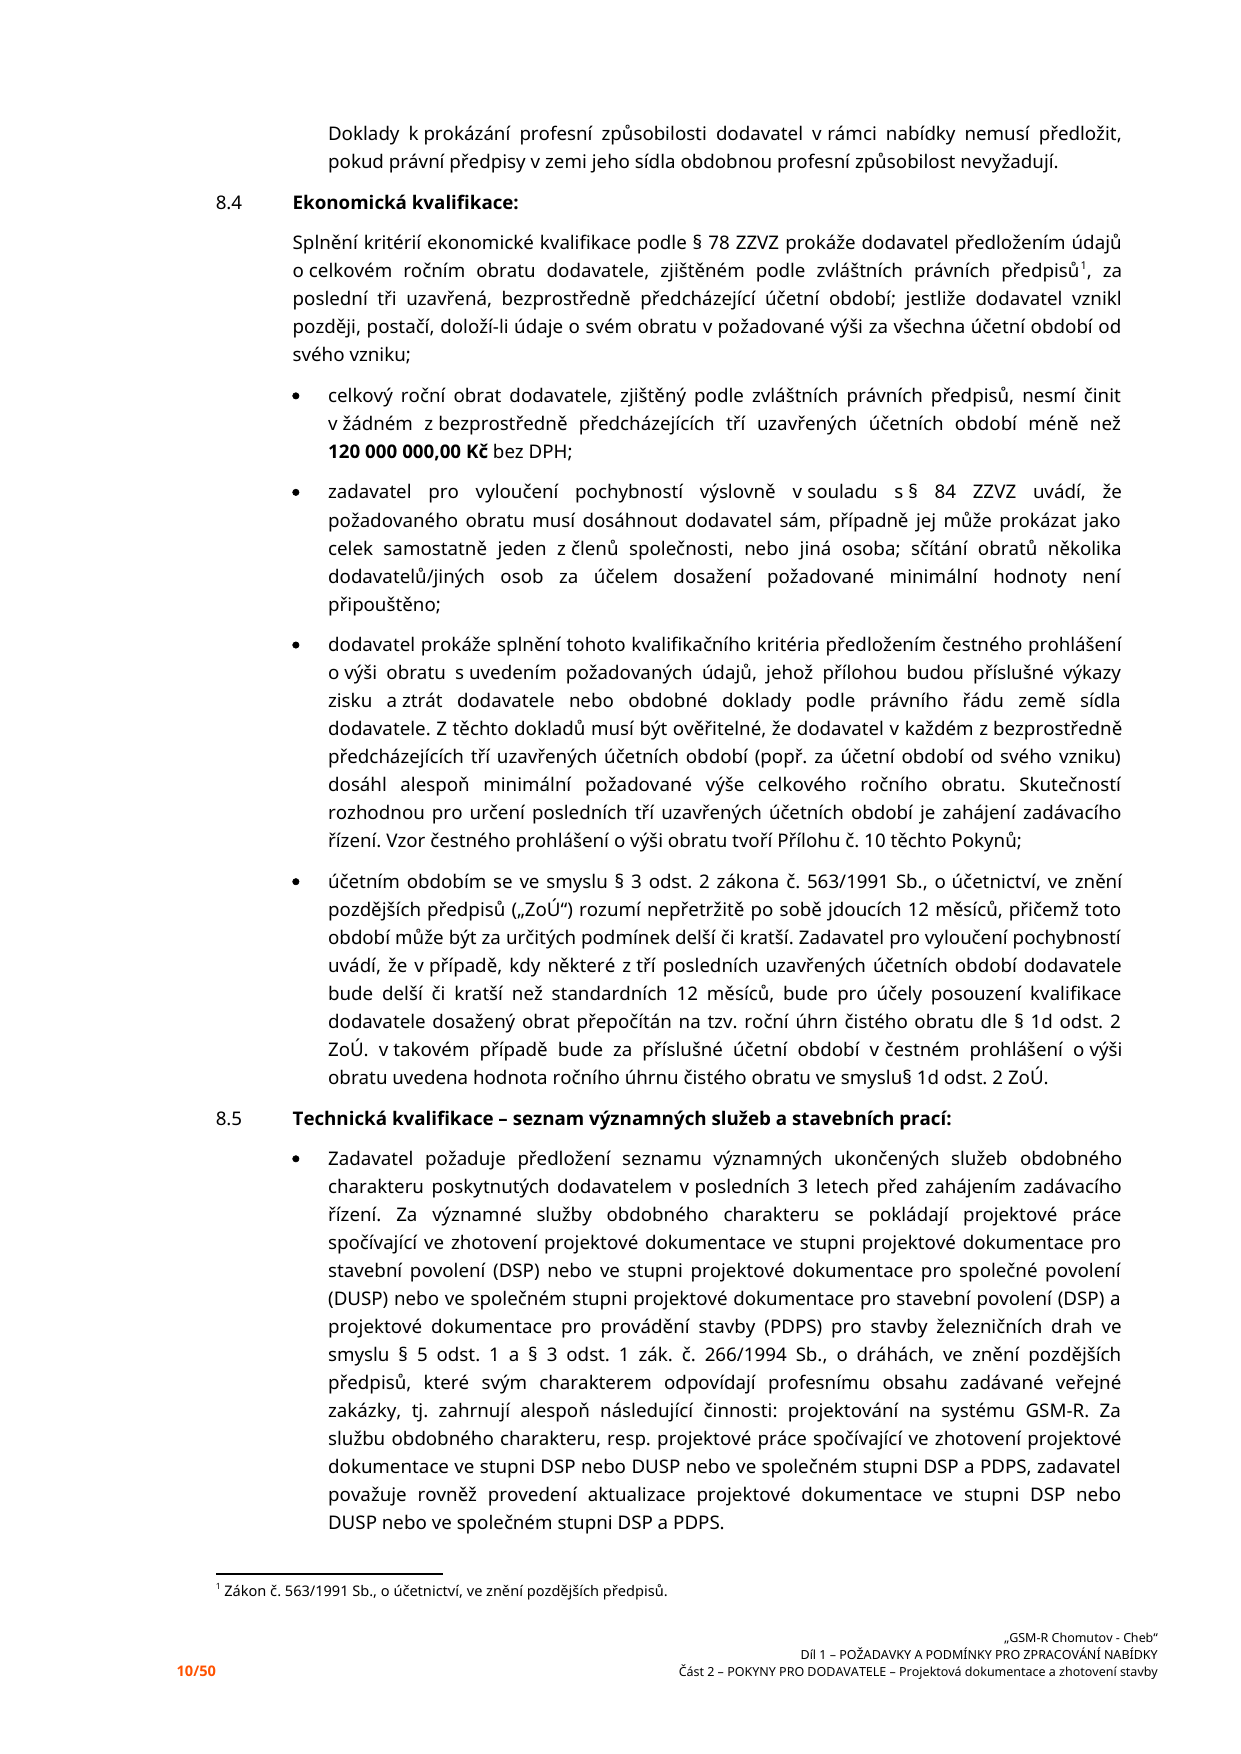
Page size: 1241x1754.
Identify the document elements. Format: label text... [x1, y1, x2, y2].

text celkový roční obrat dodavatele, zjištěný podle zvláštních právních předpisů, nesmí činit v žádném z bezprostředně předcházejících tří uzavřených účetních období méně než 120 000 000,00 Kč bez DPH; [292, 382, 1122, 464]
text dodavatel prokáže splnění tohoto kvalifikačního kritéria předložením čestného prohlášení o výši obratu s uvedením požadovaných údajů, jehož přílohou budou příslušné výkazy zisku a ztrát dodavatele nebo obdobné doklady podle právního řádu země sídla dodavatele. Z těchto dokladů musí být ověřitelné, že dodavatel v každém z bezprostředně předcházejících tří uzavřených účetních období (popř. za účetní období od svého vzniku) dosáhl alespoň minimální požadované výše celkového ročního obratu. Skutečností rozhodnou pro určení posledních tří uzavřených účetních období je zahájení zadávacího řízení. Vzor čestného prohlášení o výši obratu tvoří Přílohu č. 10 těchto Pokynů; [292, 631, 1122, 853]
text Splnění kritérií ekonomické kvalifikace podle § 78 ZZVZ prokáže dodavatel předložením údajů o celkovém ročním obratu dodavatele, zjištěném podle zvláštních právních předpisů, za poslední tři uzavřená, bezprostředně předcházející účetní období; jestliže dodavatel vznikl později, postačí, doloží-li údaje o svém obratu v požadované výši za všechna účetní období od svého vzniku; [292, 230, 1122, 367]
text Ekonomická kvalifikace: [216, 189, 1122, 215]
text Technická kvalifikace – seznam významných služeb a stavebních prací: [216, 1105, 1122, 1130]
text Doklady k prokázání profesní způsobilosti dodavatel v rámci nabídky nemusí předložit, pokud právní předpisy v zemi jeho sídla obdobnou profesní způsobilost nevyžadují. [328, 121, 1122, 174]
text účetním obdobím se ve smyslu § 3 odst. 2 zákona č. 563/1991 Sb., o účetnictví, ve znění pozdějších předpisů („ZoÚ“) rozumí nepřetržitě po sobě jdoucích 12 měsíců, přičemž toto období může být za určitých podmínek delší či kratší. Zadavatel pro vyloučení pochybností uvádí, že v případě, kdy některé z tří posledních uzavřených účetních období dodavatele bude delší či kratší než standardních 12 měsíců, bude pro účely posouzení kvalifikace dodavatele dosažený obrat přepočítán na tzv. roční úhrn čistého obratu dle § 1d odst. 2 ZoÚ. v takovém případě bude za příslušné účetní období v čestném prohlášení o výši obratu uvedena hodnota ročního úhrnu čistého obratu ve smyslu§ 1d odst. 2 ZoÚ. [292, 868, 1122, 1090]
text Zadavatel požaduje předložení seznamu významných ukončených služeb obdobného charakteru poskytnutých dodavatelem v posledních 3 letech před zahájením zadávacího řízení. Za významné služby obdobného charakteru se pokládají projektové práce spočívající ve zhotovení projektové dokumentace ve stupni projektové dokumentace pro stavební povolení (DSP) nebo ve stupni projektové dokumentace pro společné povolení (DUSP) nebo ve společném stupni projektové dokumentace pro stavební povolení (DSP) a projektové dokumentace pro provádění stavby (PDPS) pro stavby železničních drah ve smyslu § 5 odst. 1 a § 3 odst. 1 zák. č. 266/1994 Sb., o dráhách, ve znění pozdějších předpisů, které svým charakterem odpovídají profesnímu obsahu zadávané veřejné zakázky, tj. zahrnují alespoň následující činnosti: projektování na systému GSM-R. Za službu obdobného charakteru, resp. projektové práce spočívající ve zhotovení projektové dokumentace ve stupni DSP nebo DUSP nebo ve společném stupni DSP a PDPS, zadavatel považuje rovněž provedení aktualizace projektové dokumentace ve stupni DSP nebo DUSP nebo ve společném stupni DSP a PDPS. [292, 1145, 1122, 1535]
text zadavatel pro vyloučení pochybností výslovně v souladu s § 84 ZZVZ uvádí, že požadovaného obratu musí dosáhnout dodavatel sám, případně jej může prokázat jako celek samostatně jeden z členů společnosti, nebo jiná osoba; sčítání obratů několika dodavatelů/jiných osob za účelem dosažení požadované minimální hodnoty není připouštěno; [292, 479, 1122, 616]
